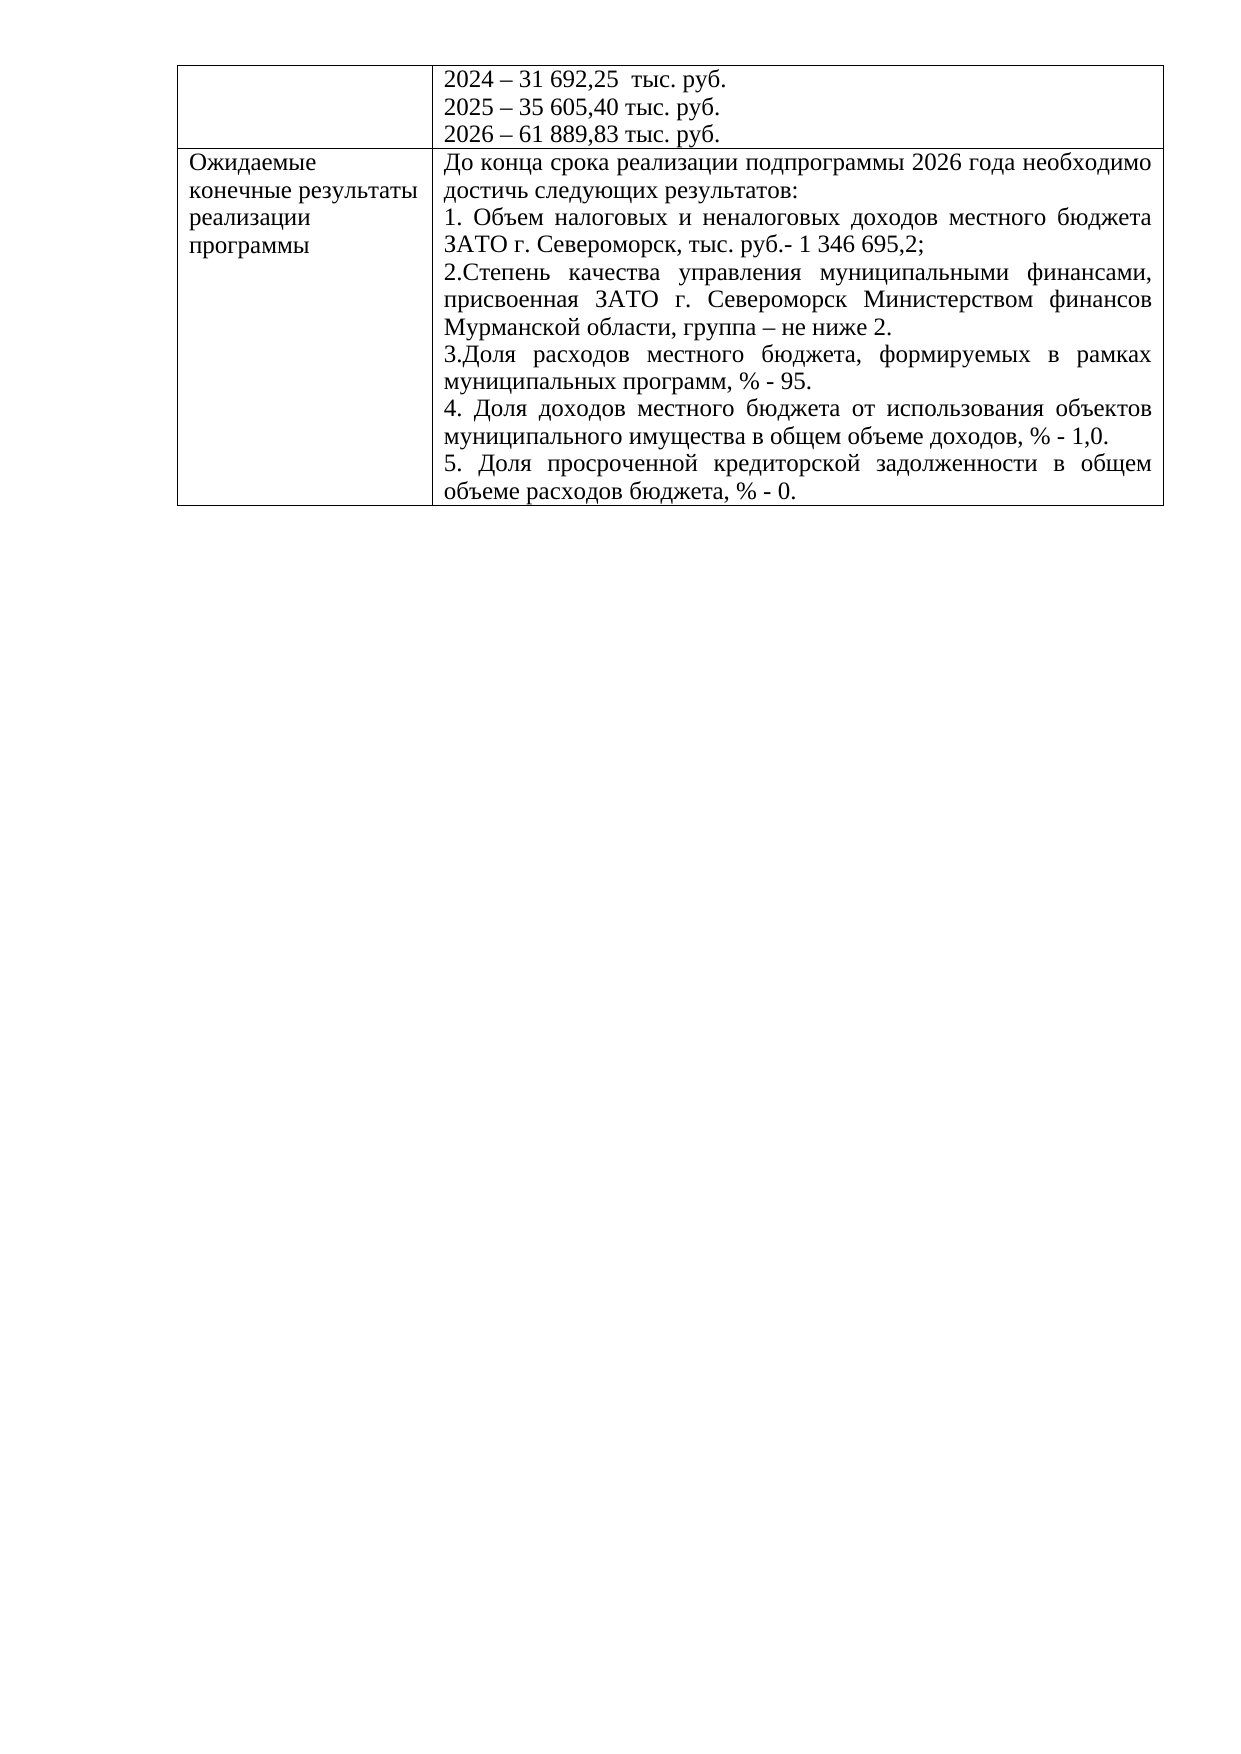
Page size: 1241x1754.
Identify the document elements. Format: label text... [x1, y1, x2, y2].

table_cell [433, 66, 1163, 148]
table_cell Ожидаемые конечные результаты реализации программы [178, 149, 432, 504]
table_cell До конца срока реализации подпрограммы 2026 года необходимо достичь следующих результатов: 1. Объем налоговых и неналоговых доходов местного бюджета ЗАТО г. Североморск, тыс. руб.- 1 346 695,2; 2.Степень качества управления муниципальными финансами, присвоенная ЗАТО г. Североморск Министерством финансов Мурманской области, группа – не ниже 2. 3.Доля расходов местного бюджета, формируемых в рамках муниципальных программ, % - 95. 4. Доля доходов местного бюджета от использования объектов муниципального имущества в общем объеме доходов, % - 1,0. 5. Доля просроченной кредиторской задолженности в общем объеме расходов бюджета, % - 0. [433, 149, 1163, 504]
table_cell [178, 66, 432, 148]
